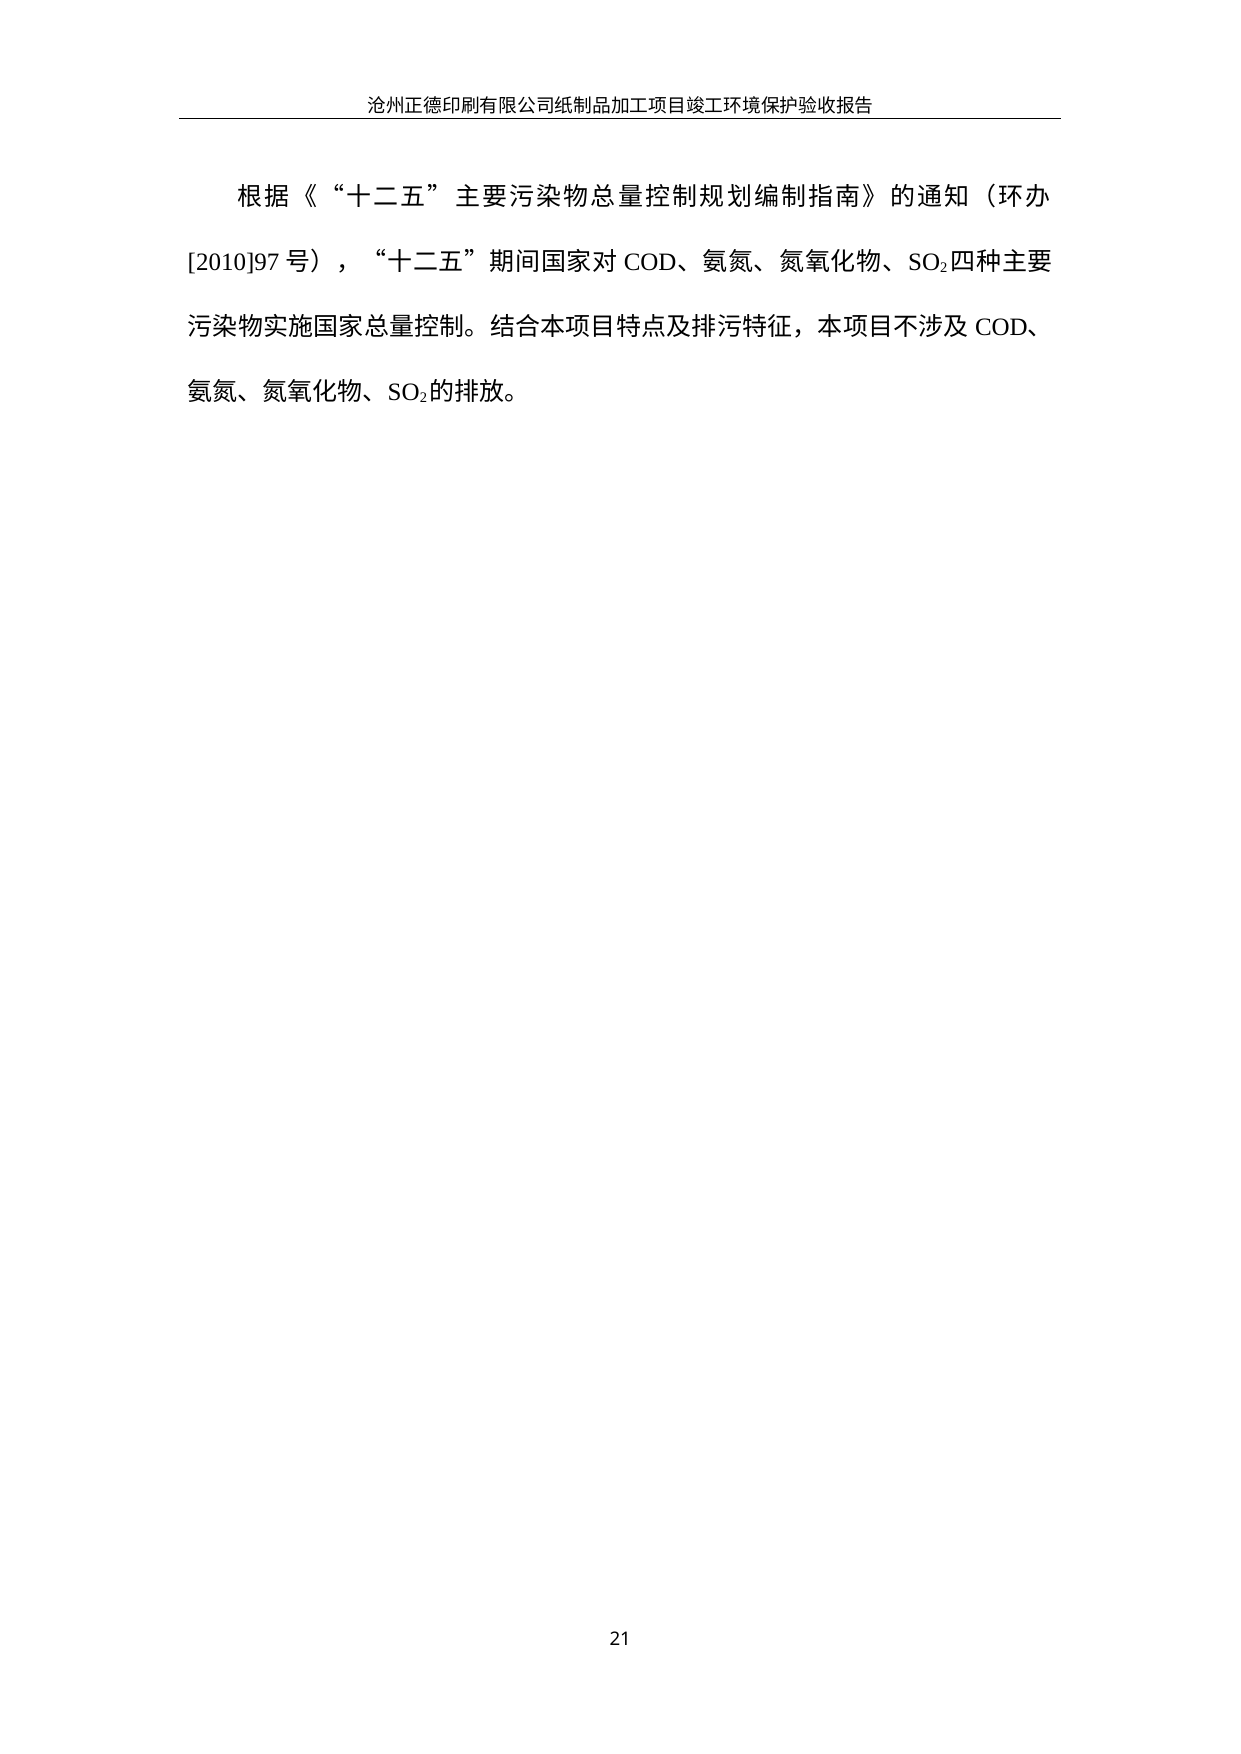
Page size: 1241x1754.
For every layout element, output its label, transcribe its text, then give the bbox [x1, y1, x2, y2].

text 根据《“十二五”主要污染物总量控制规划编制指南》的通知（环办[2010]97号），“十二五”期间国家对COD、氨氮、氮氧化物、SO2四种主要污染物实施国家总量控制。结合本项目特点及排污特征，本项目不涉及COD、氨氮、氮氧化物、SO2的排放。 [187, 162, 1053, 422]
